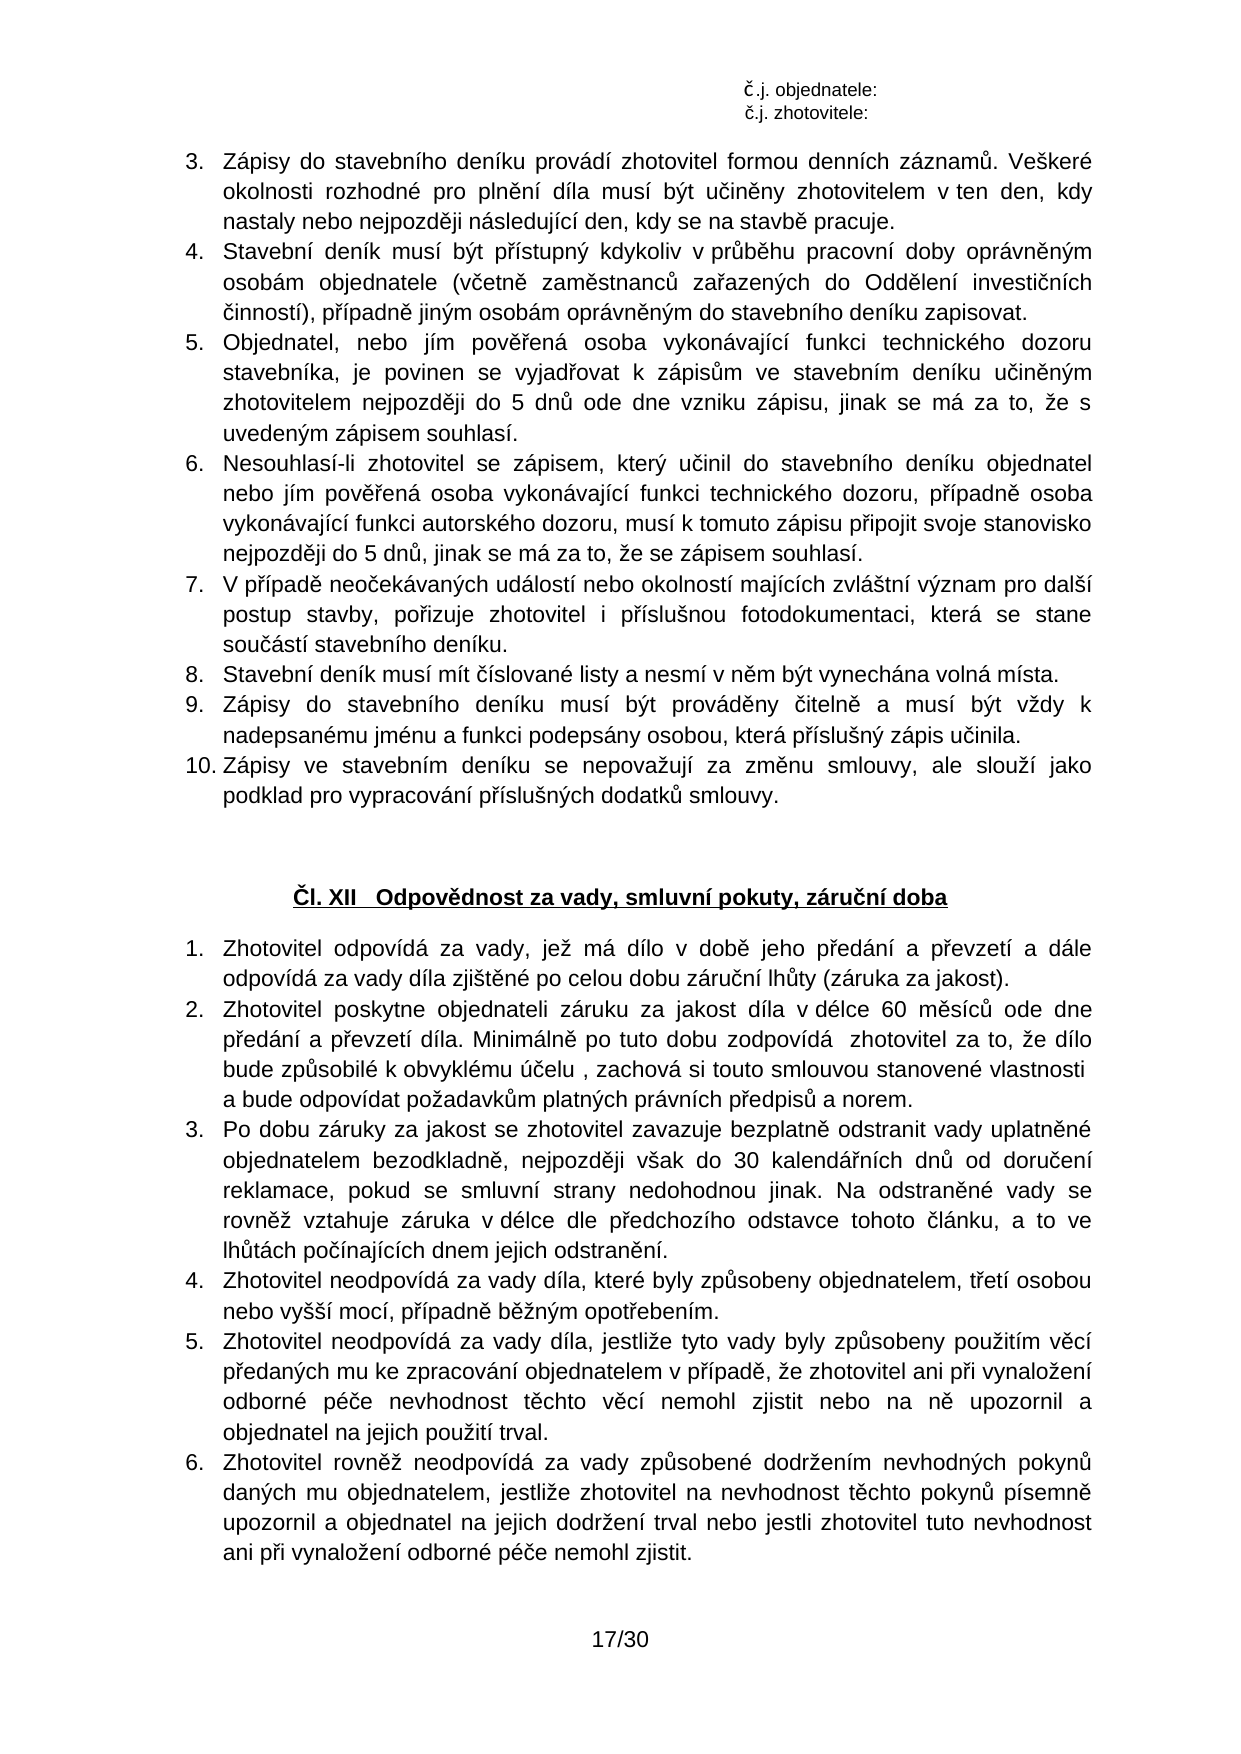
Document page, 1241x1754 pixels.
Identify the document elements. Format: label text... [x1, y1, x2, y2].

list Nesouhlasí-li zhotovitel se zápisem, který učinil do stavebního deníku objednatel nebo jím pověřená osoba vykonávající funkci technického dozoru, případně osoba vykonávající funkci autorského dozoru, musí k tomuto zápisu připojit svoje stanovisko nejpozději do 5 dnů, jinak se má za to, že se zápisem souhlasí. [185, 450, 1093, 567]
list Stavební deník musí mít číslované listy a nesmí v něm být vynechána volná místa. [185, 661, 1093, 687]
text Čl. XII Odpovědnost za vady, smluvní pokuty, záruční doba [148, 884, 1093, 910]
list Stavební deník musí být přístupný kdykoliv v průběhu pracovní doby oprávněným osobám objednatele (včetně zaměstnanců zařazených do Oddělení investičních činností), případně jiným osobám oprávněným do stavebního deníku zapisovat. [185, 238, 1093, 325]
list V případě neočekávaných událostí nebo okolností majících zvláštní význam pro další postup stavby, pořizuje zhotovitel i příslušnou fotodokumentaci, která se stane součástí stavebního deníku. [185, 571, 1093, 657]
list Zhotovitel rovněž neodpovídá za vady způsobené dodržením nevhodných pokynů daných mu objednatelem, jestliže zhotovitel na nevhodnost těchto pokynů písemně upozornil a objednatel na jejich dodržení trval nebo jestli zhotovitel tuto nevhodnost ani při vynaložení odborné péče nemohl zjistit. [185, 1449, 1093, 1566]
list Po dobu záruky za jakost se zhotovitel zavazuje bezplatně odstranit vady uplatněné objednatelem bezodkladně, nejpozději však do 30 kalendářních dnů od doručení reklamace, pokud se smluvní strany nedohodnou jinak. Na odstraněné vady se rovněž vztahuje záruka v délce dle předchozího odstavce tohoto článku, a to ve lhůtách počínajících dnem jejich odstranění. [185, 1116, 1093, 1263]
list Zápisy do stavebního deníku provádí zhotovitel formou denních záznamů. Veškeré okolnosti rozhodné pro plnění díla musí být učiněny zhotovitelem v ten den, kdy nastaly nebo nejpozději následující den, kdy se na stavbě pracuje. [185, 148, 1093, 234]
list Objednatel, nebo jím pověřená osoba vykonávající funkci technického dozoru stavebníka, je povinen se vyjadřovat k zápisům ve stavebním deníku učiněným zhotovitelem nejpozději do 5 dnů ode dne vzniku zápisu, jinak se má za to, že s uvedeným zápisem souhlasí. [185, 329, 1093, 446]
list Zhotovitel odpovídá za vady, jež má dílo v době jeho předání a převzetí a dále odpovídá za vady díla zjištěné po celou dobu záruční lhůty (záruka za jakost). [185, 935, 1093, 992]
list Zhotovitel neodpovídá za vady díla, které byly způsobeny objednatelem, třetí osobou nebo vyšší mocí, případně běžným opotřebením. [185, 1267, 1093, 1324]
list Zhotovitel poskytne objednateli záruku za jakost díla v délce 60 měsíců ode dne předání a převzetí díla. Minimálně po tuto dobu zodpovídá zhotovitel za to, že dílo bude způsobilé k obvyklému účelu , zachová si touto smlouvou stanovené vlastnosti a bude odpovídat požadavkům platných právních předpisů a norem. [185, 996, 1093, 1112]
list Zápisy ve stavebním deníku se nepovažují za změnu smlouvy, ale slouží jako podklad pro vypracování příslušných dodatků smlouvy. [185, 752, 1093, 808]
list Zápisy do stavebního deníku musí být prováděny čitelně a musí být vždy k nadepsanému jménu a funkci podepsány osobou, která příslušný zápis učinila. [185, 691, 1093, 748]
list Zhotovitel neodpovídá za vady díla, jestliže tyto vady byly způsobeny použitím věcí předaných mu ke zpracování objednatelem v případě, že zhotovitel ani při vynaložení odborné péče nevhodnost těchto věcí nemohl zjistit nebo na ně upozornil a objednatel na jejich použití trval. [185, 1328, 1093, 1445]
